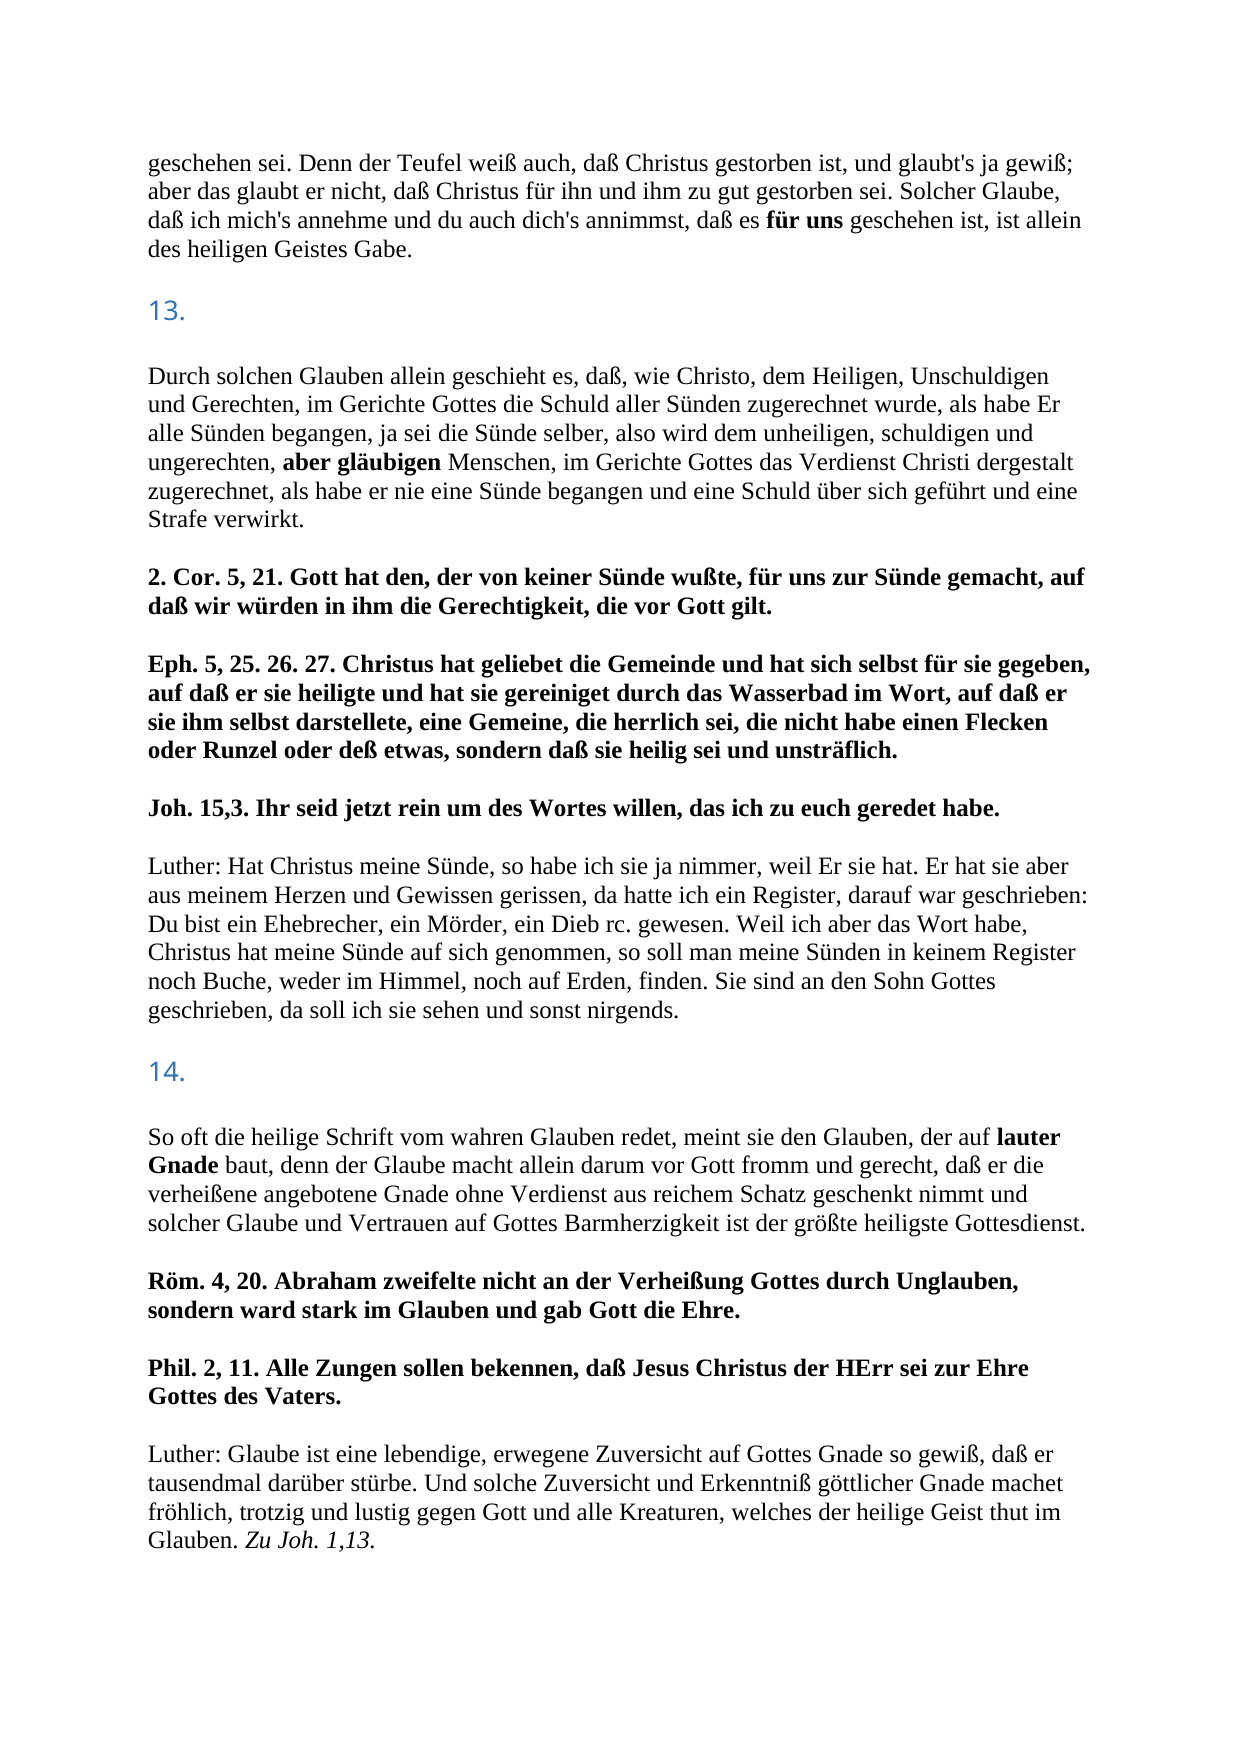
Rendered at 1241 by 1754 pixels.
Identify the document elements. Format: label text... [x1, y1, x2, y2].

text Eph. 5, 25. 26. 27. Christus hat geliebet die Gemeinde und hat sich selbst für sie gegeben, auf daß er sie heiligte und hat sie gereiniget durch das Wasserbad im Wort, auf daß er sie ihm selbst darstellete, eine Gemeine, die herrlich sei, die nicht habe einen Flecken oder Runzel oder deß etwas, sondern daß sie heilig sei und unsträflich. [148, 649, 1093, 764]
text Luther: Glaube ist eine lebendige, erwegene Zuversicht auf Gottes Gnade so gewiß, daß er tausendmal darüber stürbe. Und solche Zuversicht und Erkenntniß göttlicher Gnade machet fröhlich, trotzig und lustig gegen Gott und alle Kreaturen, welches der heilige Geist thut im Glauben. Zu Joh. 1,13. [148, 1439, 1093, 1554]
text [148, 148, 1093, 263]
subtitle 13. [148, 292, 1093, 329]
text Phil. 2, 11. Alle Zungen sollen bekennen, daß Jesus Christus der HErr sei zur Ehre Gottes des Vaters. [148, 1353, 1093, 1410]
text Luther: Hat Christus meine Sünde, so habe ich sie ja nimmer, weil Er sie hat. Er hat sie aber aus meinem Herzen und Gewissen gerissen, da hatte ich ein Register, darauf war geschrieben: Du bist ein Ehebrecher, ein Mörder, ein Dieb rc. gewesen. Weil ich aber das Wort habe, Christus hat meine Sünde auf sich genommen, so soll man meine Sünden in keinem Register noch Buche, weder im Himmel, noch auf Erden, finden. Sie sind an den Sohn Gottes geschrieben, da soll ich sie sehen und sonst nirgends. [148, 851, 1093, 1024]
text 2. Cor. 5, 21. Gott hat den, der von keiner Sünde wußte, für uns zur Sünde gemacht, auf daß wir würden in ihm die Gerechtigkeit, die vor Gott gilt. [148, 562, 1093, 620]
text Joh. 15,3. Ihr seid jetzt rein um des Wortes willen, das ich zu euch geredet habe. [148, 793, 1093, 822]
text Durch solchen Glauben allein geschieht es, daß, wie Christo, dem Heiligen, Unschuldigen und Gerechten, im Gerichte Gottes die Schuld aller Sünden zugerechnet wurde, als habe Er alle Sünden begangen, ja sei die Sünde selber, also wird dem unheiligen, schuldigen und ungerechten, aber gläubigen Menschen, im Gerichte Gottes das Verdienst Christi dergestalt zugerechnet, als habe er nie eine Sünde begangen und eine Schuld über sich geführt und eine Strafe verwirkt. [148, 361, 1093, 533]
text Röm. 4, 20. Abraham zweifelte nicht an der Verheißung Gottes durch Unglauben, sondern ward stark im Glauben und gab Gott die Ehre. [148, 1266, 1093, 1323]
subtitle 14. [148, 1053, 1093, 1090]
text So oft die heilige Schrift vom wahren Glauben redet, meint sie den Glauben, der auf lauter Gnade baut, denn der Glaube macht allein darum vor Gott fromm und gerecht, daß er die verheißene angebotene Gnade ohne Verdienst aus reichem Schatz geschenkt nimmt und solcher Glaube und Vertrauen auf Gottes Barmherzigkeit ist der größte heiligste Gottesdienst. [148, 1122, 1093, 1237]
